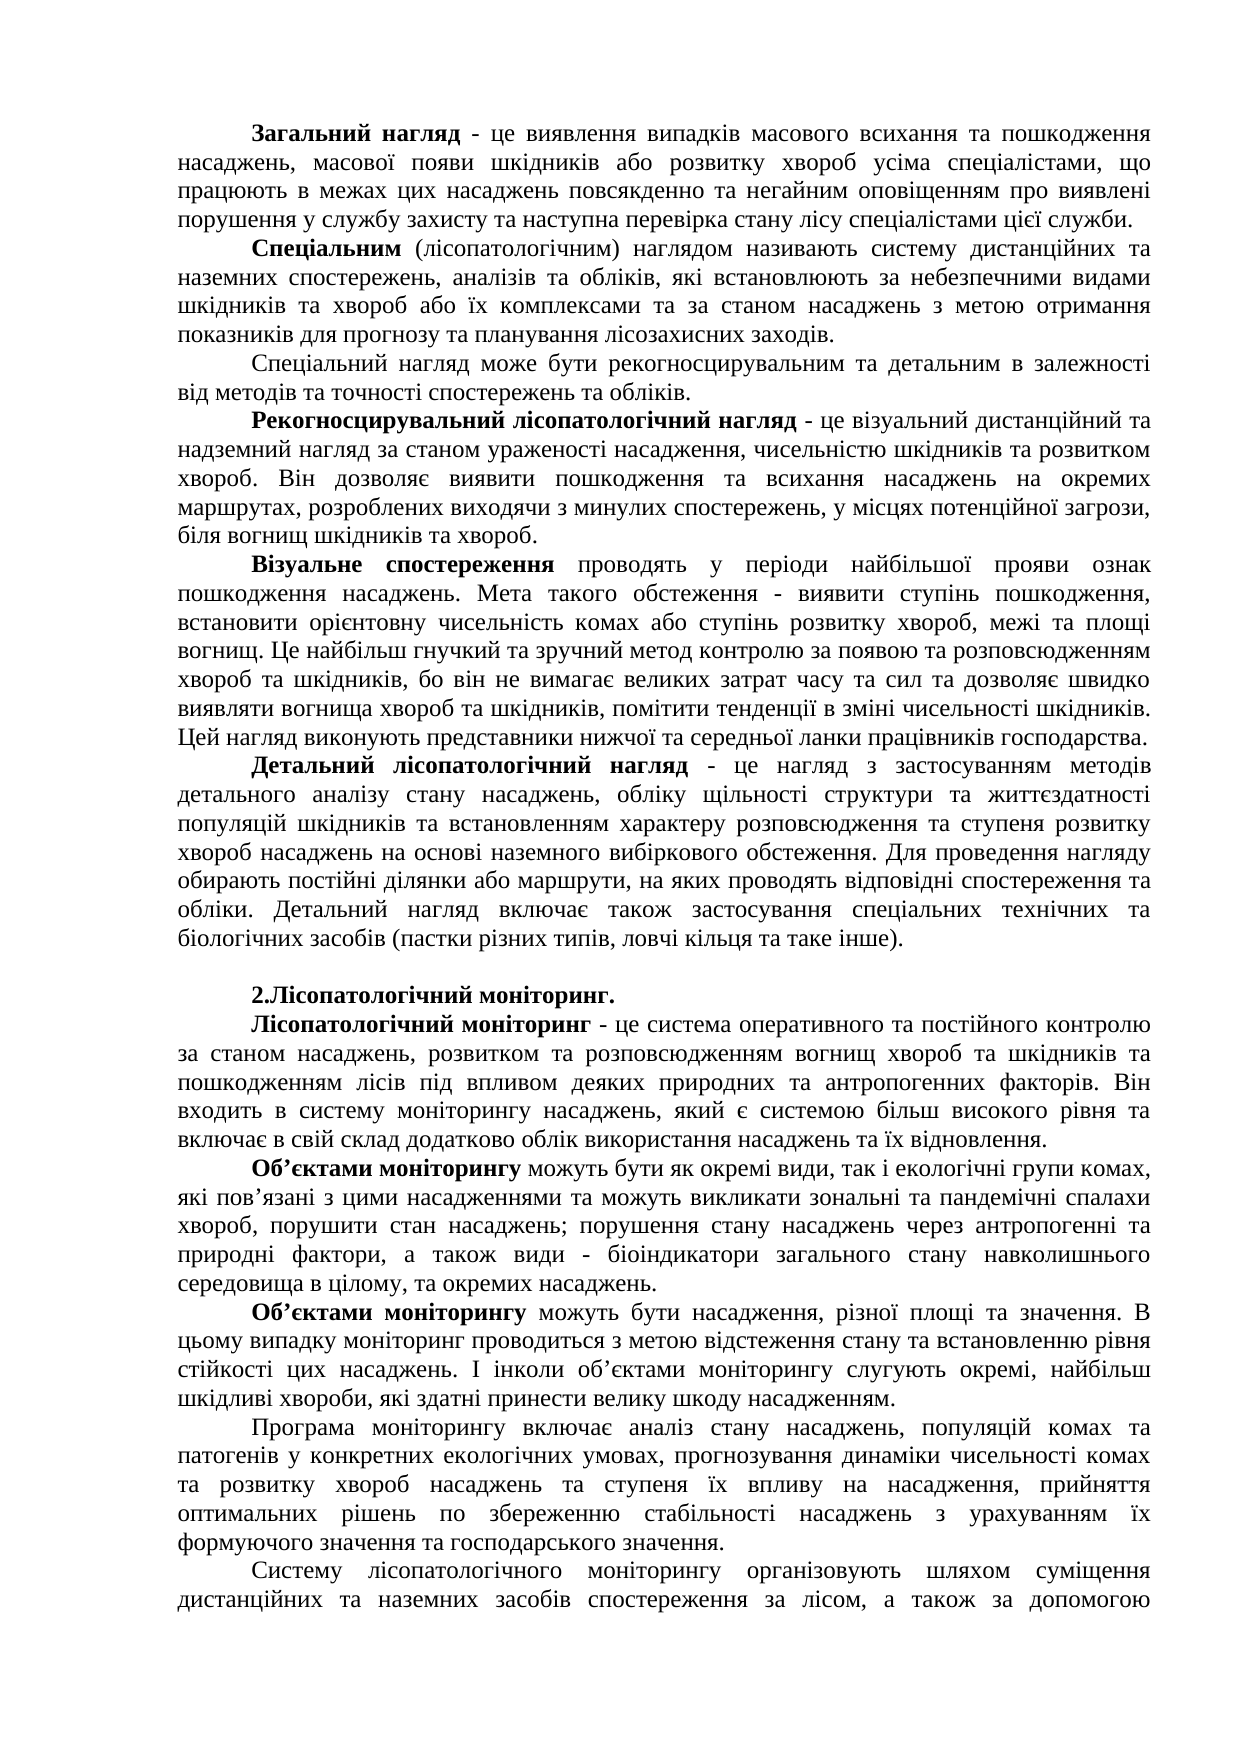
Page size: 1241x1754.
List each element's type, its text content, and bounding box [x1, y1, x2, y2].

text Лісопатологічний моніторинг - це система оперативного та постійного контролю за станом насаджень, розвитком та розповсюдженням вогнищ хвороб та шкідників та пошкодженням лісів під впливом деяких природних та антропогенних факторів. Він входить в систему моніторингу насаджень, який є системою більш високого рівня та включає в свій склад додатково облік використання насаджень та їх відновлення. [177, 1009, 1152, 1153]
text Рекогносцирувальний лісопатологічний нагляд - це візуальний дистанційний та надземний нагляд за станом ураженості насадження, чисельністю шкідників та розвитком хвороб. Він дозволяє виявити пошкодження та всихання насаджень на окремих маршрутах, розроблених виходячи з минулих спостережень, у місцях потенційної загрози, біля вогнищ шкідників та хвороб. [177, 406, 1152, 549]
text Візуальне спостереження проводять у періоди найбільшої прояви ознак пошкодження насаджень. Мета такого обстеження - виявити ступінь пошкодження, встановити орієнтовну чисельність комах або ступінь розвитку хвороб, межі та площі вогнищ. Це найбільш гнучкий та зручний метод контролю за появою та розповсюдженням хвороб та шкідників, бо він не вимагає великих затрат часу та сил та дозволяє швидко виявляти вогнища хвороб та шкідників, помітити тенденції в зміні чисельності шкідників. Цей нагляд виконують представники нижчої та середньої ланки працівників господарства. [177, 549, 1152, 751]
text Програма моніторингу включає аналіз стану насаджень, популяцій комах та патогенів у конкретних екологічних умовах, прогнозування динаміки чисельності комах та розвитку хвороб насаджень та ступеня їх впливу на насадження, прийняття оптимальних рішень по збереженню стабільності насаджень з урахуванням їх формуючого значення та господарського значення. [177, 1412, 1152, 1556]
text Спеціальним (лісопатологічним) наглядом називають систему дистанційних та наземних спостережень, аналізів та обліків, які встановлюють за небезпечними видами шкідників та хвороб або їх комплексами та за станом насаджень з метою отримання показників для прогнозу та планування лісозахисних заходів. [177, 233, 1152, 348]
text Детальний лісопатологічний нагляд - це нагляд з застосуванням методів детального аналізу стану насаджень, обліку щільності структури та життєздатності популяцій шкідників та встановленням характеру розповсюдження та ступеня розвитку хвороб насаджень на основі наземного вибіркового обстеження. Для проведення нагляду обирають постійні ділянки або маршрути, на яких проводять відповідні спостереження та обліки. Детальний нагляд включає також застосування спеціальних технічних та біологічних засобів (пастки різних типів, ловчі кільця та таке інше). [177, 751, 1152, 952]
text Об’єктами моніторингу можуть бути як окремі види, так і екологічні групи комах, які пов’язані з цими насадженнями та можуть викликати зональні та пандемічні спалахи хвороб, порушити стан насаджень; порушення стану насаджень через антропогенні та природні фактори, а також види - біоіндикатори загального стану навколишнього середовища в цілому, та окремих насаджень. [177, 1153, 1152, 1297]
text Спеціальний нагляд може бути рекогносцирувальним та детальним в залежності від методів та точності спостережень та обліків. [177, 348, 1152, 406]
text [177, 1556, 1152, 1613]
text 2.Лісопатологічний моніторинг. [177, 981, 1152, 1009]
text Загальний нагляд - це виявлення випадків масового всихання та пошкодження насаджень, масової появи шкідників або розвитку хвороб усіма спеціалістами, що працюють в межах цих насаджень повсякденно та негайним оповіщенням про виявлені порушення у службу захисту та наступна перевірка стану лісу спеціалістами цієї служби. [177, 118, 1152, 233]
text Об’єктами моніторингу можуть бути насадження, різної площі та значення. В цьому випадку моніторинг проводиться з метою відстеження стану та встановленню рівня стійкості цих насаджень. І інколи об’єктами моніторингу слугують окремі, найбільш шкідливі хвороби, які здатні принести велику шкоду насадженням. [177, 1297, 1152, 1412]
